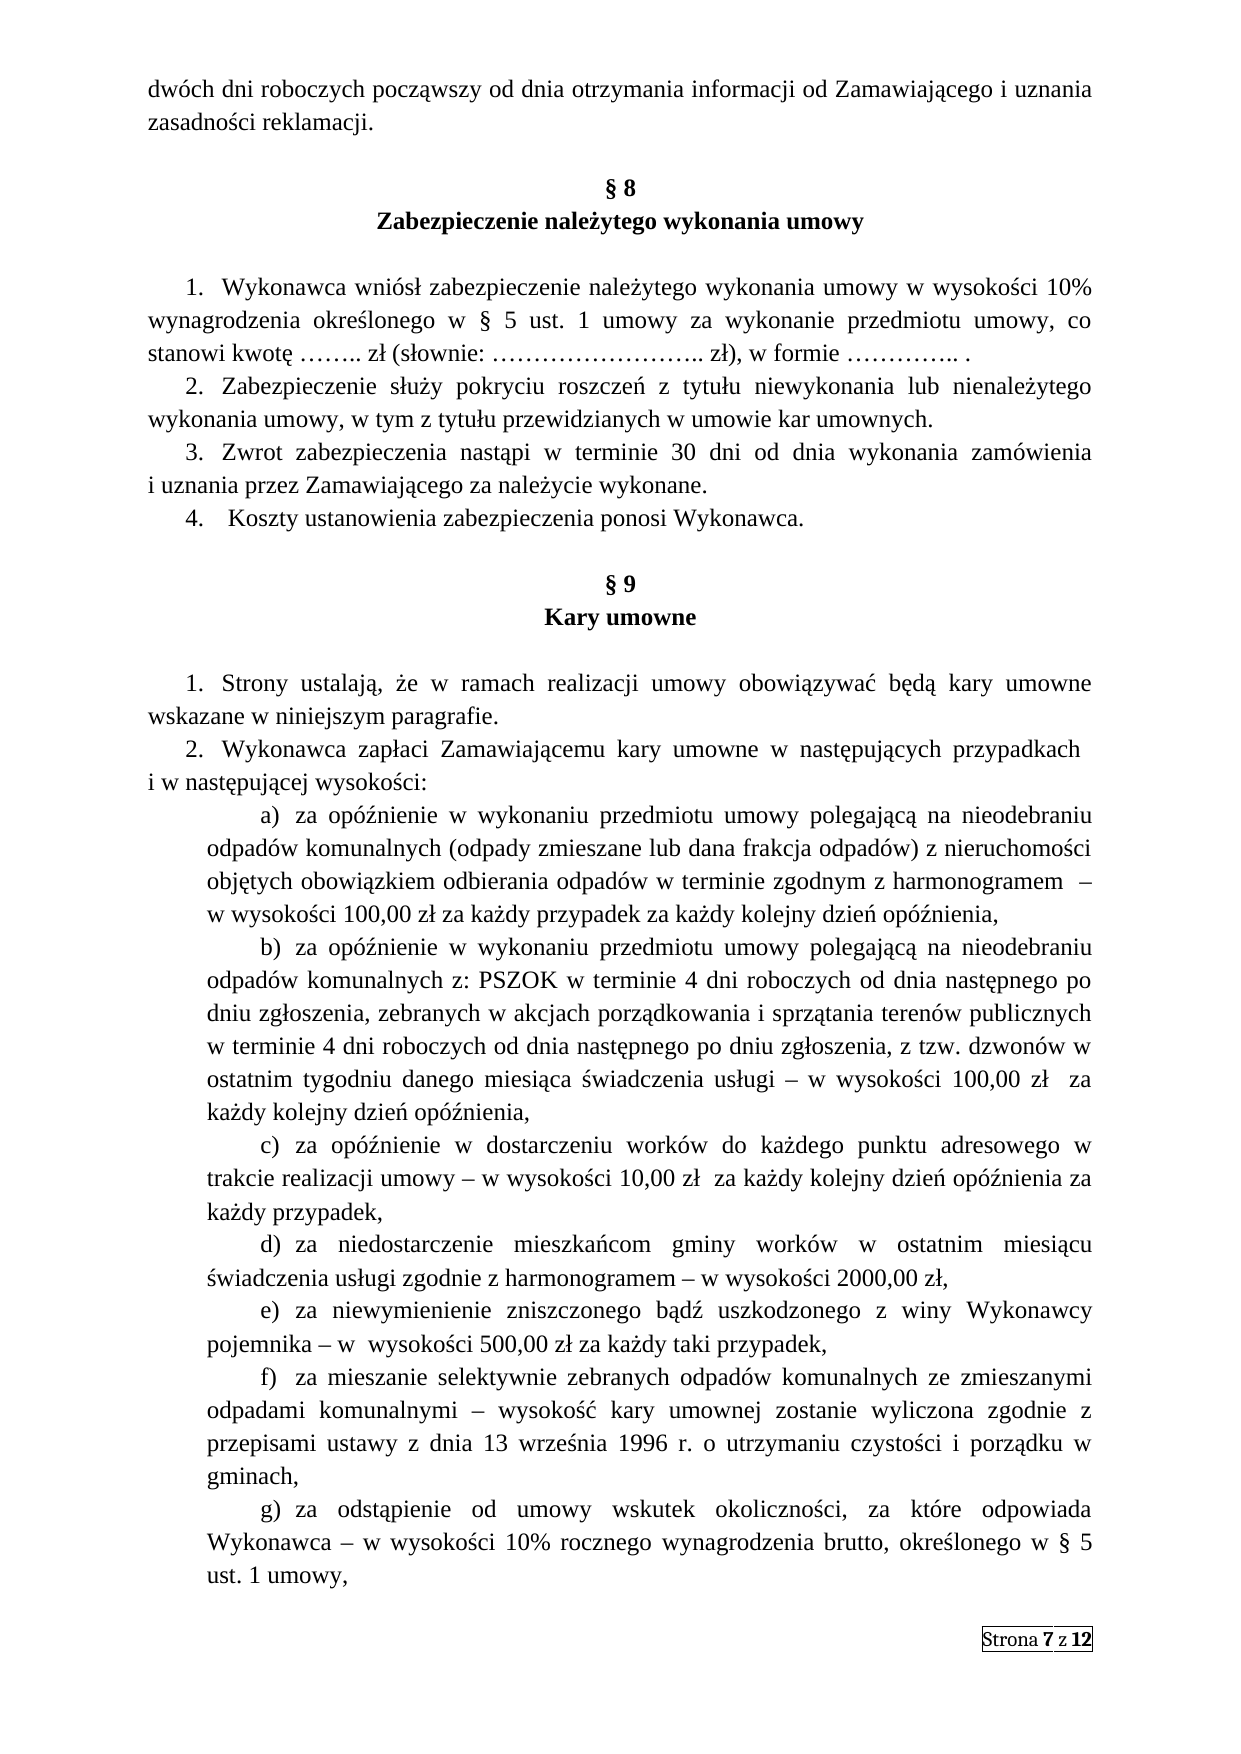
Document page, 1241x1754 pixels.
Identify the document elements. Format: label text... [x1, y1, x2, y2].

list za niedostarczenie mieszkańcom gminy worków w ostatnim miesiącu świadczenia usługi zgodnie z harmonogramem – w wysokości 2000,00 zł, [207, 1229, 1093, 1291]
list za opóźnienie w wykonaniu przedmiotu umowy polegającą na nieodebraniu odpadów komunalnych (odpady zmieszane lub dana frakcja odpadów) z nieruchomości objętych obowiązkiem odbierania odpadów w terminie zgodnym z harmonogramem – w wysokości 100,00 zł za każdy przypadek za każdy kolejny dzień opóźnienia, [207, 800, 1093, 928]
text Kary umowne [148, 602, 1093, 631]
list Zabezpieczenie służy pokryciu roszczeń z tytułu niewykonania lub nienależytego wykonania umowy, w tym z tytułu przewidzianych w umowie kar umownych. [148, 371, 1093, 433]
list Koszty ustanowienia zabezpieczenia ponosi Wykonawca. [148, 503, 1093, 532]
list Wykonawca zapłaci Zamawiającemu kary umowne w następujących przypadkach i w następującej wysokości: [148, 734, 1093, 796]
list za odstąpienie od umowy wskutek okoliczności, za które odpowiada Wykonawca – w wysokości 10% rocznego wynagrodzenia brutto, określonego w § 5 ust. 1 umowy, [207, 1494, 1093, 1588]
text § 8 [148, 173, 1093, 202]
list za mieszanie selektywnie zebranych odpadów komunalnych ze zmieszanymi odpadami komunalnymi – wysokość kary umownej zostanie wyliczona zgodnie z przepisami ustawy z dnia 13 września 1996 r. o utrzymaniu czystości i porządku w gminach, [207, 1362, 1093, 1489]
list Strony ustalają, że w ramach realizacji umowy obowiązywać będą kary umowne wskazane w niniejszym paragrafie. [148, 668, 1093, 730]
list za opóźnienie w dostarczeniu worków do każdego punktu adresowego w trakcie realizacji umowy – w wysokości 10,00 zł za każdy kolejny dzień opóźnienia za każdy przypadek, [207, 1131, 1093, 1225]
list Zwrot zabezpieczenia nastąpi w terminie 30 dni od dnia wykonania zamówienia i uznania przez Zamawiającego za należycie wykonane. [148, 437, 1093, 499]
list Wykonawca wniósł zabezpieczenie należytego wykonania umowy w wysokości 10% wynagrodzenia określonego w § 5 ust. 1 umowy za wykonanie przedmiotu umowy, co stanowi kwotę …….. zł (słownie: …………………….. zł), w formie ………….. . [148, 272, 1093, 367]
list za niewymienienie zniszczonego bądź uszkodzonego z winy Wykonawcy pojemnika – w wysokości 500,00 zł za każdy taki przypadek, [207, 1296, 1093, 1357]
list za opóźnienie w wykonaniu przedmiotu umowy polegającą na nieodebraniu odpadów komunalnych z: PSZOK w terminie 4 dni roboczych od dnia następnego po dniu zgłoszenia, zebranych w akcjach porządkowania i sprzątania terenów publicznych w terminie 4 dni roboczych od dnia następnego po dniu zgłoszenia, z tzw. dzwonów w ostatnim tygodniu danego miesiąca świadczenia usługi – w wysokości 100,00 zł za każdy kolejny dzień opóźnienia, [207, 932, 1093, 1126]
text § 9 [148, 569, 1093, 598]
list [148, 74, 1093, 136]
text Zabezpieczenie należytego wykonania umowy [148, 206, 1093, 235]
